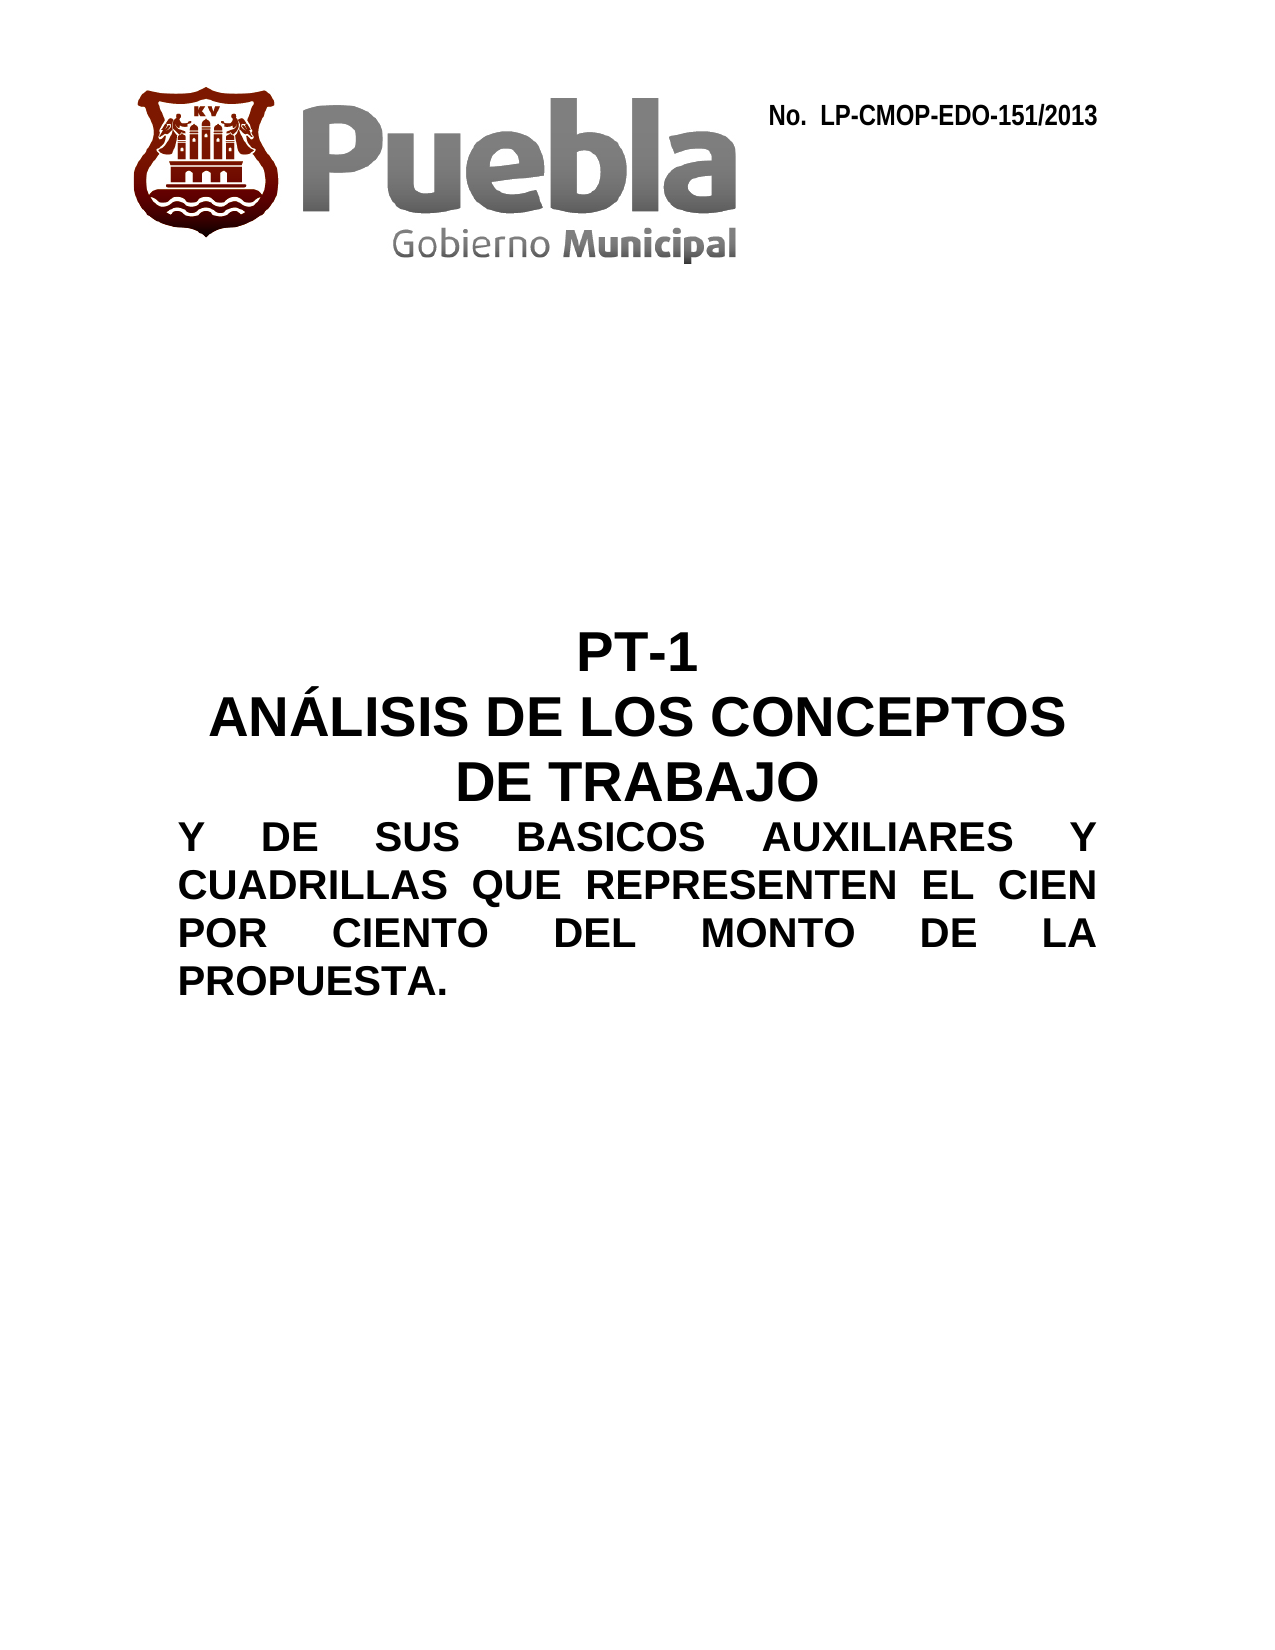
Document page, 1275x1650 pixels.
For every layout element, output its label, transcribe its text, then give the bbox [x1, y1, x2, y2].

text PT-1 [177, 619, 1098, 683]
text ANÁLISIS DE LOS CONCEPTOS DE TRABAJO [177, 683, 1098, 813]
text Y DE SUS BASICOS AUXILIARES Y CUADRILLAS QUE REPRESENTEN EL CIEN POR CIENTO DEL MONTO DE LA PROPUESTA. [177, 813, 1098, 1004]
picture [133, 87, 736, 264]
